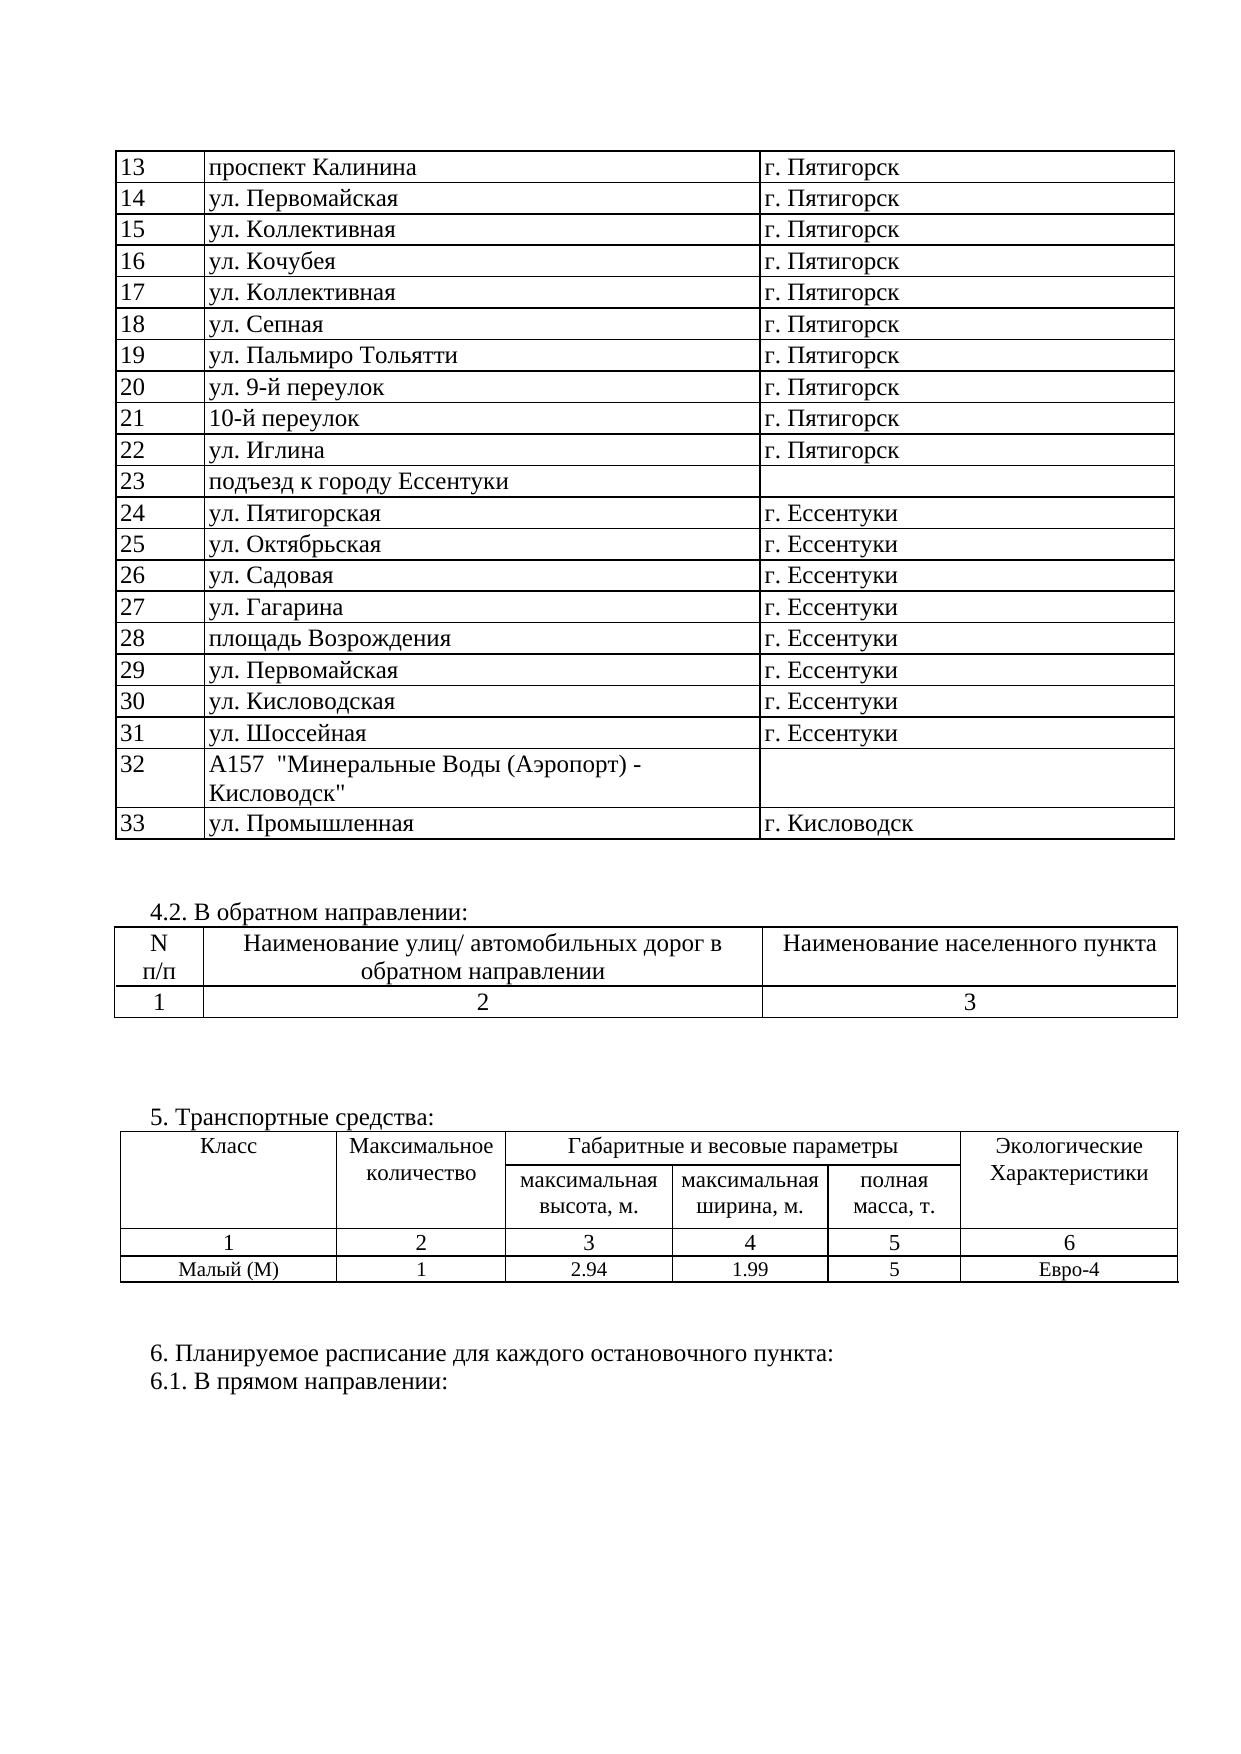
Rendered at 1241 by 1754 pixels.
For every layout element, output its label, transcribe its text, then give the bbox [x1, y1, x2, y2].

table_cell 17 [117, 277, 204, 307]
text 5. Транспортные средства: [150, 1102, 1090, 1131]
table_cell А157 "Минеральные Воды (Аэропорт) -Кисловодск" [205, 749, 759, 807]
table_cell г. Пятигорск [761, 403, 1174, 433]
table_header Класс [121, 1132, 336, 1227]
table_cell 2 [204, 987, 762, 1017]
table_cell г. Ессентуки [761, 529, 1174, 559]
table_cell 5 [829, 1229, 960, 1255]
text 4.2. В обратном направлении: [150, 897, 1090, 926]
table_cell ул. Пятигорская [205, 498, 759, 527]
table_cell 14 [117, 183, 204, 213]
table_cell подъезд к городу Ессентуки [205, 466, 759, 496]
table_cell 1.99 [673, 1257, 827, 1281]
table_cell 1 [121, 1229, 336, 1255]
table_cell 10-й переулок [205, 403, 759, 433]
table_cell 22 [117, 435, 204, 464]
table_cell [761, 749, 1174, 807]
table_cell г. Ессентуки [761, 655, 1174, 685]
table_cell ул. 9-й переулок [205, 372, 759, 402]
table_cell 19 [117, 340, 204, 370]
table_cell г. Пятигорск [761, 309, 1174, 339]
table_cell 24 [117, 498, 204, 527]
table_cell 1 [115, 986, 203, 1017]
table_cell ул. Коллективная [205, 277, 759, 307]
text 6. Планируемое расписание для каждого остановочного пункта: [150, 1338, 1090, 1366]
table_cell ул. Сепная [205, 309, 759, 339]
table_cell 3 [763, 985, 1177, 1017]
table_header Габаритные и весовые параметры [506, 1132, 960, 1164]
table_cell г. Ессентуки [761, 592, 1174, 622]
table_cell ул. Коллективная [205, 215, 759, 244]
table_cell 29 [117, 655, 204, 685]
table_cell 18 [117, 309, 204, 339]
table_cell г. Пятигорск [761, 372, 1174, 402]
table_cell г. Кисловодск [761, 808, 1174, 838]
table_cell 4 [673, 1229, 827, 1255]
table_cell 20 [117, 372, 204, 402]
table_cell Евро-4 [961, 1257, 1177, 1281]
table_cell 32 [117, 749, 204, 807]
table_cell г. Пятигорск [761, 152, 1174, 181]
table_cell г. Ессентуки [761, 561, 1174, 590]
table_cell 2.94 [506, 1257, 672, 1281]
table_cell 13 [117, 152, 204, 181]
table_cell 31 [117, 718, 204, 748]
table_cell ул. Промышленная [205, 808, 759, 838]
table_cell г. Ессентуки [761, 498, 1174, 527]
table_cell ул. Кисловодская [205, 686, 759, 716]
table_cell 6 [961, 1229, 1177, 1255]
table_cell г. Пятигорск [761, 277, 1174, 307]
table_cell проспект Калинина [205, 152, 759, 181]
table_cell 27 [117, 592, 204, 622]
table_cell полная масса, т. [829, 1166, 960, 1227]
table_header Экологические Характеристики [961, 1132, 1177, 1227]
table_cell 25 [117, 529, 204, 559]
table_cell 30 [117, 686, 204, 716]
table_cell г. Пятигорск [761, 215, 1174, 244]
table_cell ул. Гагарина [205, 592, 759, 622]
table_cell ул. Октябрьская [205, 529, 759, 559]
table_cell г. Пятигорск [761, 246, 1174, 276]
table_cell 15 [117, 215, 204, 244]
table_cell ул. Шоссейная [205, 718, 759, 748]
table_cell 5 [829, 1257, 960, 1281]
table_cell ул. Кочубея [205, 246, 759, 276]
table_header Максимальное количество [337, 1132, 505, 1227]
table_cell максимальная ширина, м. [673, 1166, 827, 1227]
table_cell 28 [117, 623, 204, 653]
table_cell 26 [117, 561, 204, 590]
table_cell г. Ессентуки [761, 686, 1174, 716]
table_header Наименование улиц/ автомобильных дорог в обратном направлении [204, 928, 762, 985]
table_cell г. Ессентуки [761, 718, 1174, 748]
table_header Наименование населенного пункта [763, 928, 1177, 985]
table_cell 1 [337, 1257, 505, 1281]
table_header N п/п [115, 928, 203, 985]
table_cell Малый (М) [121, 1257, 336, 1281]
table_cell 2 [337, 1229, 505, 1255]
table_cell площадь Возрождения [205, 623, 759, 653]
table_cell г. Ессентуки [761, 623, 1174, 653]
table_cell максимальная высота, м. [506, 1166, 672, 1227]
table_cell 23 [117, 466, 204, 496]
table_cell ул. Первомайская [205, 655, 759, 685]
table_cell ул. Иглина [205, 435, 759, 464]
table_cell 3 [506, 1229, 672, 1255]
table_cell г. Пятигорск [761, 340, 1174, 370]
table_cell 33 [117, 808, 204, 838]
table_cell 16 [117, 246, 204, 276]
text 6.1. В прямом направлении: [150, 1366, 1090, 1395]
table_cell [761, 466, 1174, 496]
table_cell 21 [117, 403, 204, 433]
table_cell ул. Садовая [205, 561, 759, 590]
table_cell г. Пятигорск [761, 435, 1174, 464]
table_cell ул. Пальмиро Тольятти [205, 340, 759, 370]
table_cell г. Пятигорск [761, 183, 1174, 213]
table_cell ул. Первомайская [205, 183, 759, 213]
